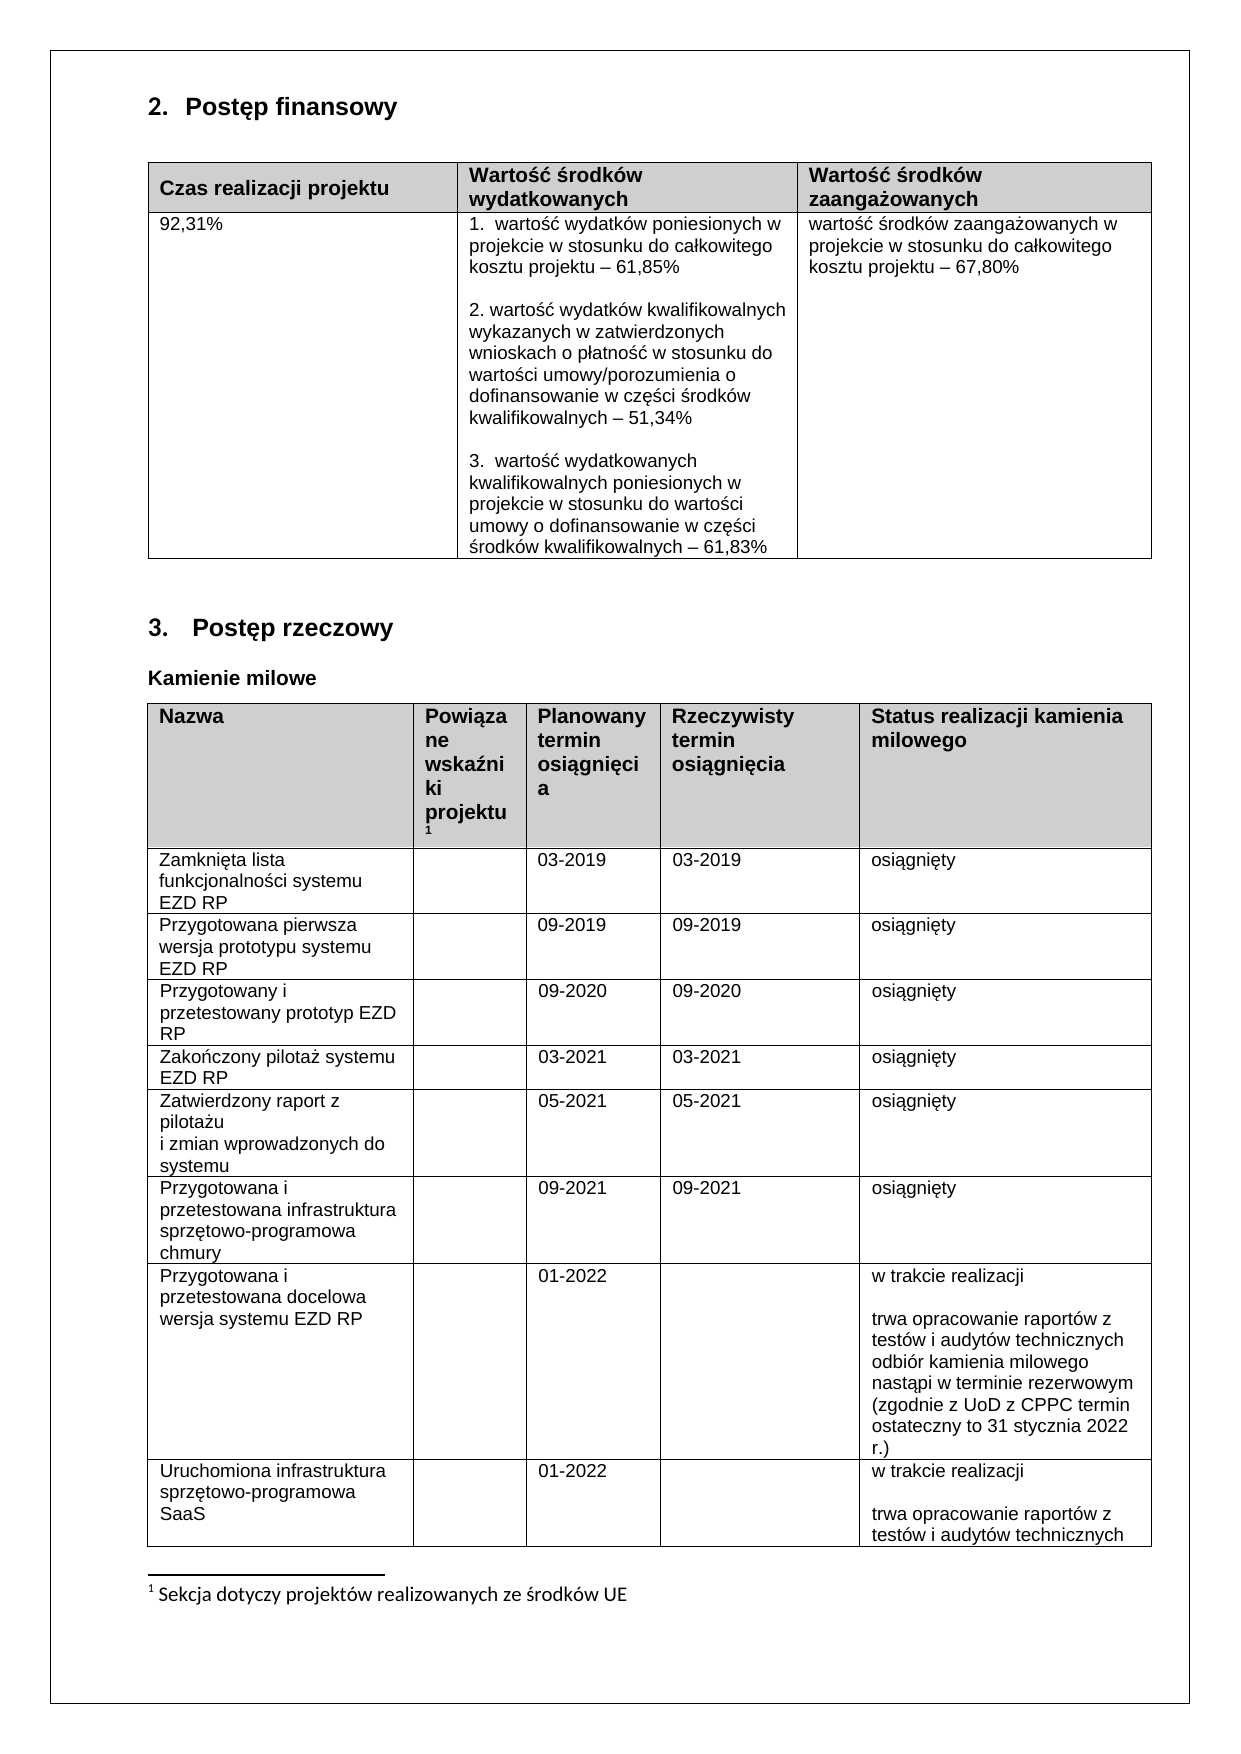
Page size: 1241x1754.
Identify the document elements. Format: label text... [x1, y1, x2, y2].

subtitle Postęp finansowy [148, 89, 1093, 122]
table_cell [414, 1090, 526, 1176]
table_cell 09-2019 [661, 914, 859, 979]
table_cell 03-2019 [527, 849, 660, 913]
table_cell Przygotowany i przetestowany prototyp EZD RP [148, 980, 413, 1044]
table_cell 03-2021 [661, 1046, 859, 1089]
table_cell 1. wartość wydatków poniesionych w projekcie w stosunku do całkowitego kosztu projektu – 61,85% 2. wartość wydatków kwalifikowalnych wykazanych w zatwierdzonych wnioskach o płatność w stosunku do wartości umowy/porozumienia o dofinansowanie w części środków kwalifikowalnych – 51,34% 3. wartość wydatkowanych kwalifikowalnych poniesionych w projekcie w stosunku do wartości umowy o dofinansowanie w części środków kwalifikowalnych – 61,83% [458, 213, 797, 558]
table_cell osiągnięty [860, 1046, 1151, 1089]
table_cell Przygotowana pierwsza wersja prototypu systemu EZD RP [148, 914, 413, 979]
table_cell 01-2022 [527, 1264, 660, 1458]
table_cell 03-2021 [527, 1046, 660, 1089]
table_cell Zakończony pilotaż systemu EZD RP [148, 1046, 413, 1089]
table_cell wartość środków zaangażowanych w projekcie w stosunku do całkowitego kosztu projektu – 67,80% [798, 213, 1151, 558]
table_cell [414, 1264, 526, 1458]
table_cell 03-2019 [661, 849, 859, 913]
table_cell [414, 1046, 526, 1089]
table_cell [414, 914, 526, 979]
table_cell Zamknięta lista funkcjonalności systemu EZD RP [148, 849, 413, 913]
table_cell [148, 1460, 413, 1546]
table_cell osiągnięty [860, 849, 1151, 913]
table_cell Zatwierdzony raport z pilotażu i zmian wprowadzonych do systemu [148, 1090, 413, 1176]
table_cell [860, 1460, 1151, 1546]
table_cell [414, 849, 526, 913]
table_cell Przygotowana i przetestowana docelowa wersja systemu EZD RP [148, 1264, 413, 1458]
table_cell 09-2021 [661, 1177, 859, 1263]
table_cell osiągnięty [860, 980, 1151, 1044]
table_header Wartość środków wydatkowanych [458, 163, 797, 212]
table_cell osiągnięty [860, 1177, 1151, 1263]
text Kamienie milowe [148, 666, 1093, 690]
table_header Czas realizacji projektu [149, 163, 457, 212]
table_header Nazwa [148, 704, 413, 847]
table_cell Przygotowana i przetestowana infrastruktura sprzętowo-programowa chmury [148, 1177, 413, 1263]
table_header Wartość środków zaangażowanych [798, 163, 1151, 212]
table_cell [414, 1460, 526, 1546]
table_cell 05-2021 [527, 1090, 660, 1176]
table_cell 01-2022 [527, 1460, 660, 1546]
table_cell 09-2019 [527, 914, 660, 979]
table_cell [414, 980, 526, 1044]
table_cell 05-2021 [661, 1090, 859, 1176]
table_header Status realizacji kamienia milowego [860, 704, 1151, 847]
table_cell [661, 1264, 859, 1458]
table_cell 92,31% [149, 213, 457, 558]
table_cell 09-2021 [527, 1177, 660, 1263]
table_header Planowany termin osiągnięcia [527, 704, 660, 847]
subtitle Postęp rzeczowy [148, 610, 1093, 643]
table_cell 09-2020 [527, 980, 660, 1044]
table_cell 09-2020 [661, 980, 859, 1044]
table_cell [414, 1177, 526, 1263]
table_header Powiązane wskaźniki projektu [414, 704, 526, 847]
table_cell [661, 1460, 859, 1546]
table_header Rzeczywisty termin osiągnięcia [661, 704, 859, 847]
table_cell osiągnięty [860, 914, 1151, 979]
table_cell osiągnięty [860, 1090, 1151, 1176]
